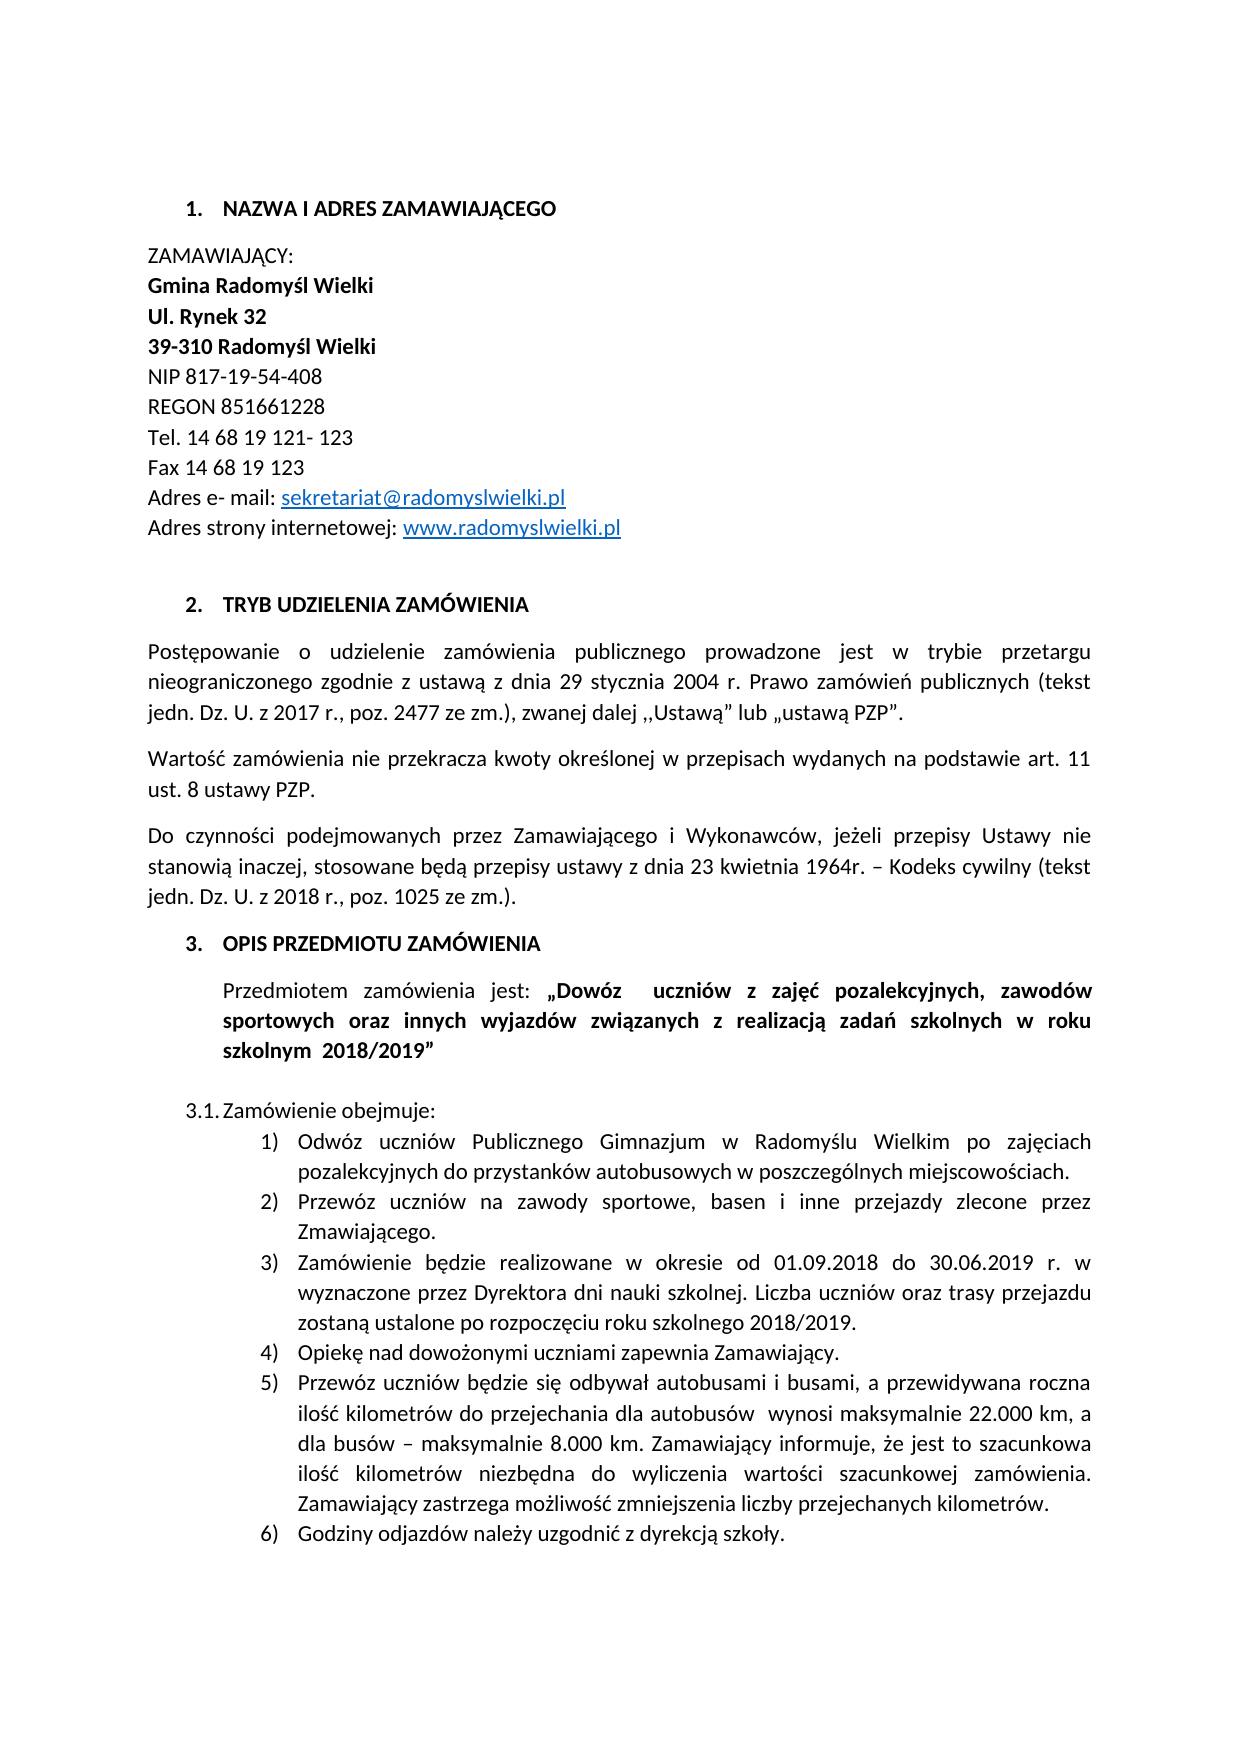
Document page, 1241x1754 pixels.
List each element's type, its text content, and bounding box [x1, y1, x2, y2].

list Przewóz uczniów na zawody sportowe, basen i inne przejazdy zlecone przez Zmawiającego. [260, 1187, 1093, 1245]
text Fax 14 68 19 123 [148, 453, 1093, 481]
text Adres e- mail: sekretariat@radomyslwielki.pl [148, 483, 1093, 511]
text Gmina Radomyśl Wielki [148, 272, 1093, 299]
text ZAMAWIAJĄCY: [148, 241, 1093, 269]
list TRYB UDZIELENIA ZAMÓWIENIA [185, 590, 1093, 618]
text Tel. 14 68 19 121- 123 [148, 423, 1093, 451]
list Przewóz uczniów będzie się odbywał autobusami i busami, a przewidywana roczna ilość kilometrów do przejechania dla autobusów wynosi maksymalnie 22.000 km, a dla busów – maksymalnie 8.000 km. Zamawiający informuje, że jest to szacunkowa ilość kilometrów niezbędna do wyliczenia wartości szacunkowej zamówienia. Zamawiający zastrzega możliwość zmniejszenia liczby przejechanych kilometrów. [260, 1368, 1093, 1517]
list NAZWA I ADRES ZAMAWIAJĄCEGO [185, 194, 1093, 222]
list Zamówienie będzie realizowane w okresie od 01.09.2018 do 30.06.2019 r. w wyznaczone przez Dyrektora dni nauki szkolnej. Liczba uczniów oraz trasy przejazdu zostaną ustalone po rozpoczęciu roku szkolnego 2018/2019. [260, 1248, 1093, 1336]
text REGON 851661228 [148, 392, 1093, 420]
text NIP 817-19-54-408 [148, 362, 1093, 390]
text Do czynności podejmowanych przez Zamawiającego i Wykonawców, jeżeli przepisy Ustawy nie stanowią inaczej, stosowane będą przepisy ustawy z dnia 23 kwietnia 1964r. – Kodeks cywilny (tekst jedn. Dz. U. z 2018 r., poz. 1025 ze zm.). [148, 822, 1093, 910]
list Przedmiotem zamówienia jest: „Dowóz uczniów z zajęć pozalekcyjnych, zawodów sportowych oraz innych wyjazdów związanych z realizacją zadań szkolnych w roku szkolnym 2018/2019” [223, 976, 1093, 1064]
text 39-310 Radomyśl Wielki [148, 332, 1093, 360]
list Odwóz uczniów Publicznego Gimnazjum w Radomyślu Wielkim po zajęciach pozalekcyjnych do przystanków autobusowych w poszczególnych miejscowościach. [260, 1127, 1093, 1185]
text Postępowanie o udzielenie zamówienia publicznego prowadzone jest w trybie przetargu nieograniczonego zgodnie z ustawą z dnia 29 stycznia 2004 r. Prawo zamówień publicznych (tekst jedn. Dz. U. z 2017 r., poz. 2477 ze zm.), zwanej dalej ,,Ustawą” lub „ustawą PZP”. [148, 637, 1093, 726]
text Zamówienie obejmuje: [185, 1097, 1093, 1124]
list Opiekę nad dowożonymi uczniami zapewnia Zamawiający. [260, 1338, 1093, 1366]
list Godziny odjazdów należy uzgodnić z dyrekcją szkoły. [260, 1519, 1093, 1547]
text Ul. Rynek 32 [148, 302, 1093, 330]
text Adres strony internetowej: www.radomyslwielki.pl [148, 513, 1093, 541]
list OPIS PRZEDMIOTU ZAMÓWIENIA [185, 929, 1093, 957]
text Wartość zamówienia nie przekracza kwoty określonej w przepisach wydanych na podstawie art. 11 ust. 8 ustawy PZP. [148, 744, 1093, 803]
